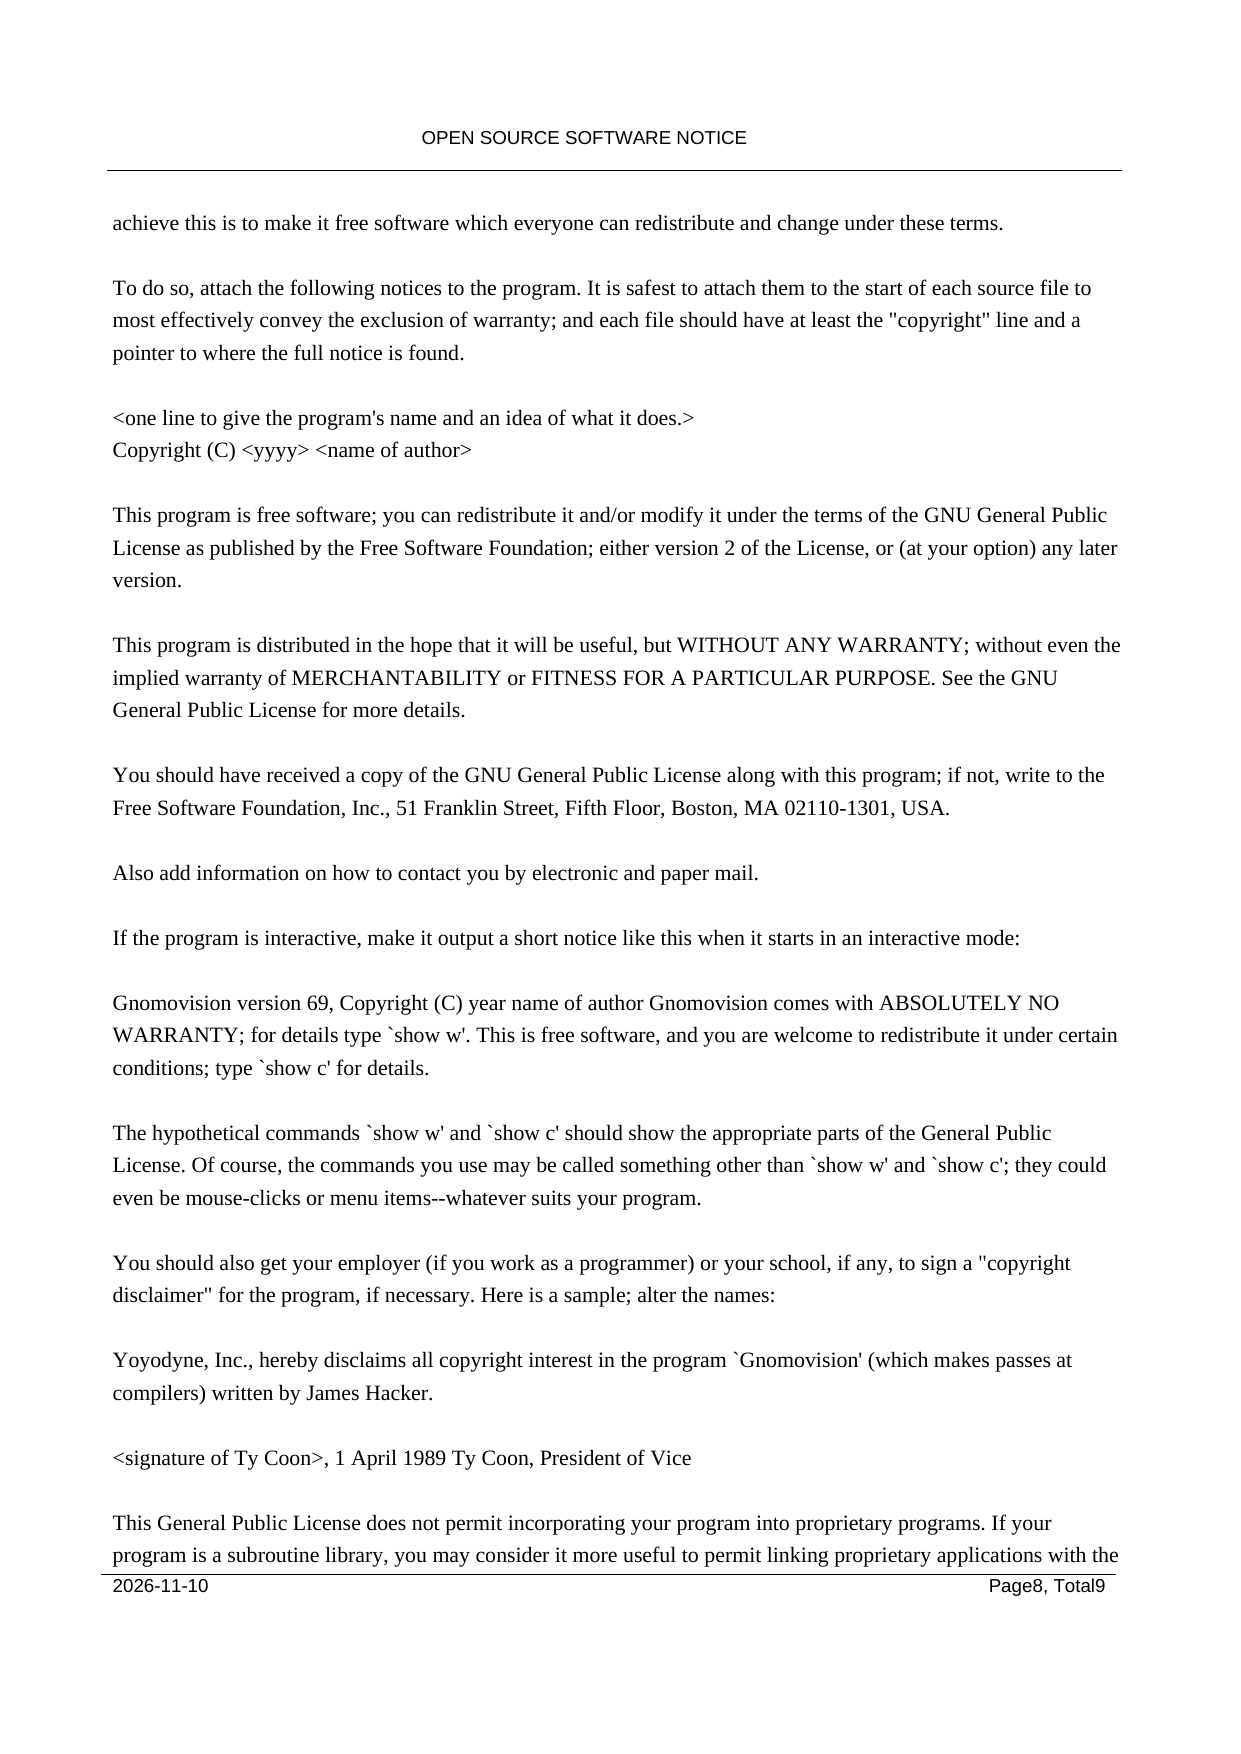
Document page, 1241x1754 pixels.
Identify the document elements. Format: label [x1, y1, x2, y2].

text [112, 206, 1128, 1571]
